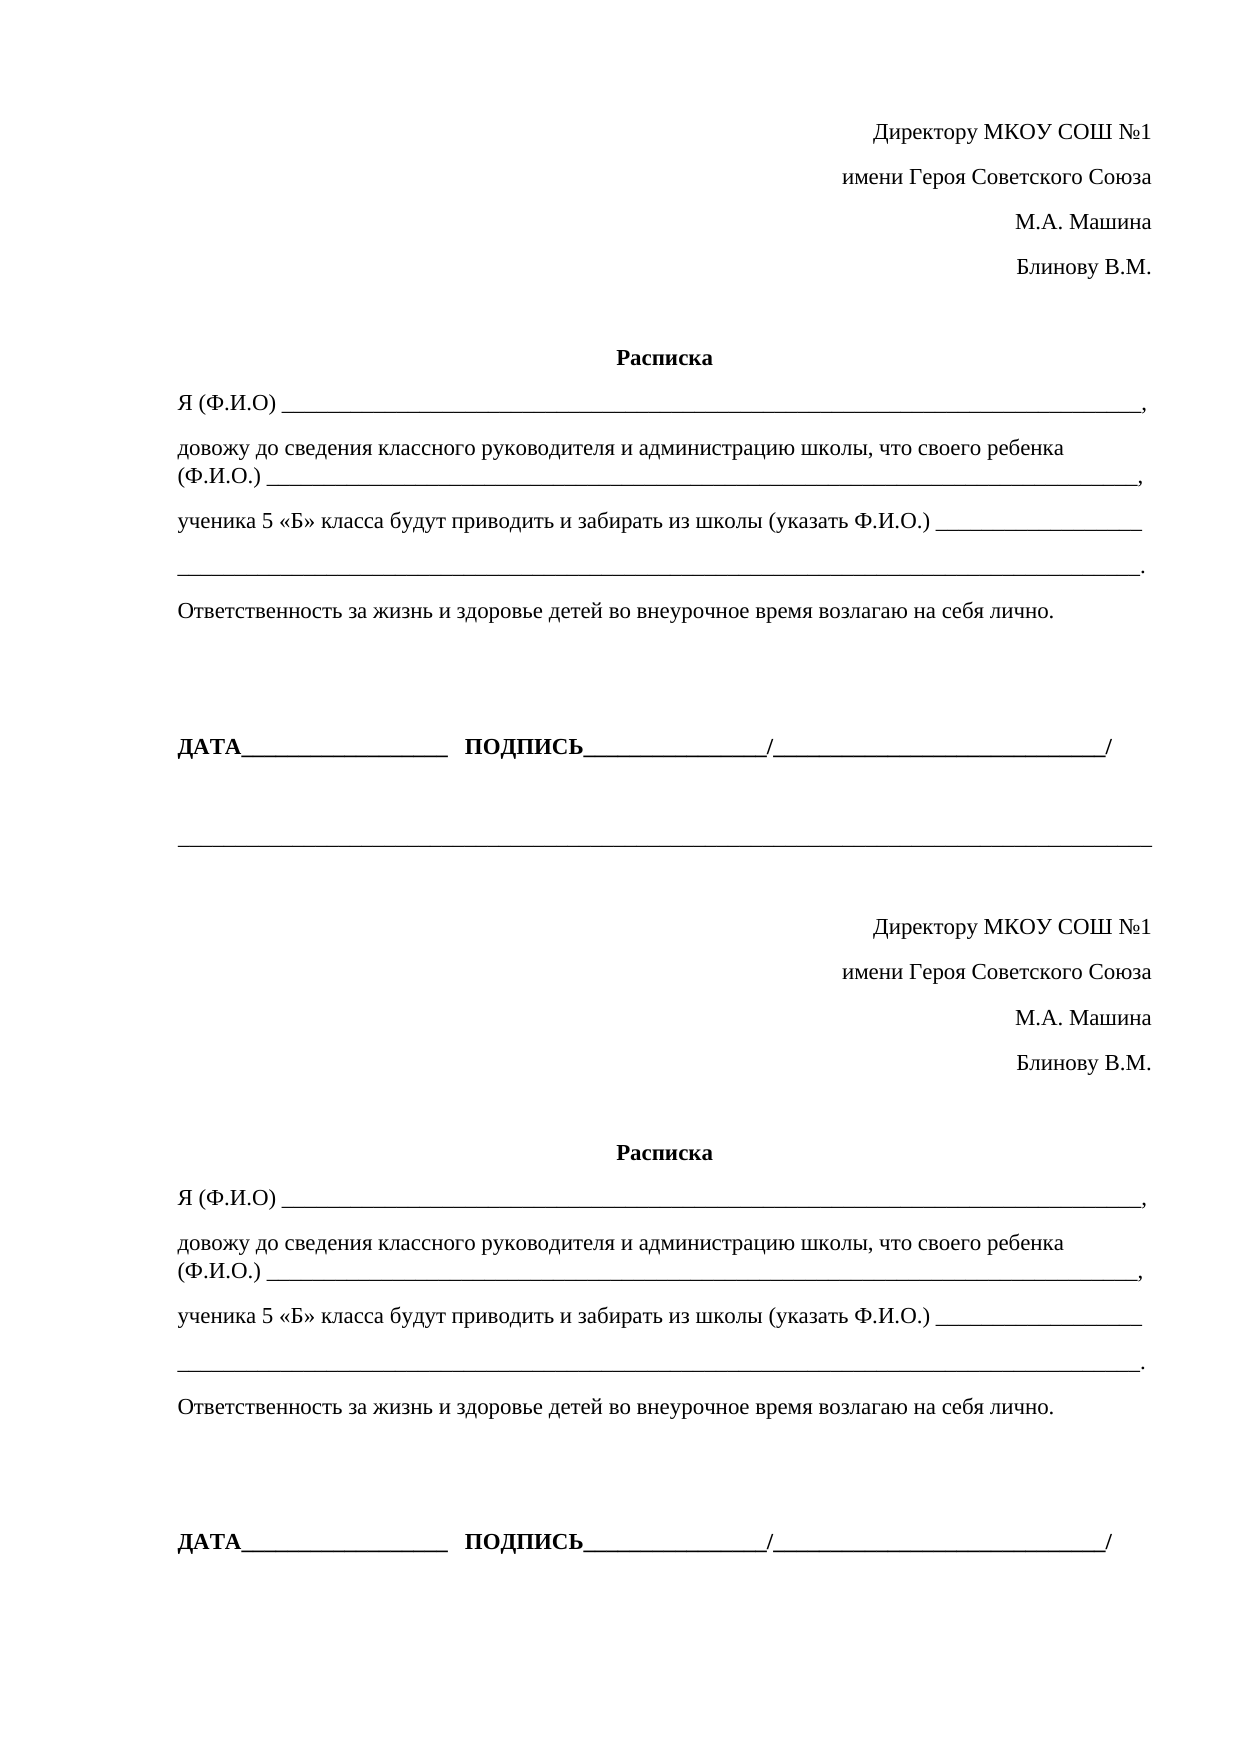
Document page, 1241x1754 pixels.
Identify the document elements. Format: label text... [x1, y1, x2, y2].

text ____________________________________________________________________________________. [177, 1348, 1152, 1374]
text довожу до сведения классного руководителя и администрацию школы, что своего ребенка (Ф.И.О.) ____________________________________________________________________________, [177, 1229, 1152, 1284]
text Расписка [177, 344, 1152, 370]
text Ответственность за жизнь и здоровье детей во внеурочное время возлагаю на себя лично. [177, 1393, 1152, 1419]
text ученика 5 «Б» класса будут приводить и забирать из школы (указать Ф.И.О.) __________________ [177, 507, 1152, 534]
text Директору МКОУ СОШ №1 [177, 913, 1152, 940]
text ученика 5 «Б» класса будут приводить и забирать из школы (указать Ф.И.О.) __________________ [177, 1303, 1152, 1329]
text ДАТА__________________ ПОДПИСЬ________________/_____________________________/ [177, 733, 1152, 759]
text Расписка [177, 1139, 1152, 1165]
text Директору МКОУ СОШ №1 [177, 118, 1152, 144]
text ДАТА__________________ ПОДПИСЬ________________/_____________________________/ [177, 1528, 1152, 1554]
text Я (Ф.И.О) ___________________________________________________________________________, [177, 1184, 1152, 1210]
text имени Героя Советского Союза [177, 163, 1152, 189]
text довожу до сведения классного руководителя и администрацию школы, что своего ребенка (Ф.И.О.) ____________________________________________________________________________, [177, 434, 1152, 489]
text Блинову В.М. [177, 253, 1152, 280]
text Я (Ф.И.О) ___________________________________________________________________________, [177, 389, 1152, 415]
text ____________________________________________________________________________________. [177, 552, 1152, 579]
text имени Героя Советского Союза [177, 958, 1152, 985]
text Блинову В.М. [177, 1049, 1152, 1075]
text М.А. Машина [177, 1003, 1152, 1030]
text _____________________________________________________________________________________ [177, 823, 1152, 849]
text Ответственность за жизнь и здоровье детей во внеурочное время возлагаю на себя лично. [177, 598, 1152, 624]
text М.А. Машина [177, 208, 1152, 235]
